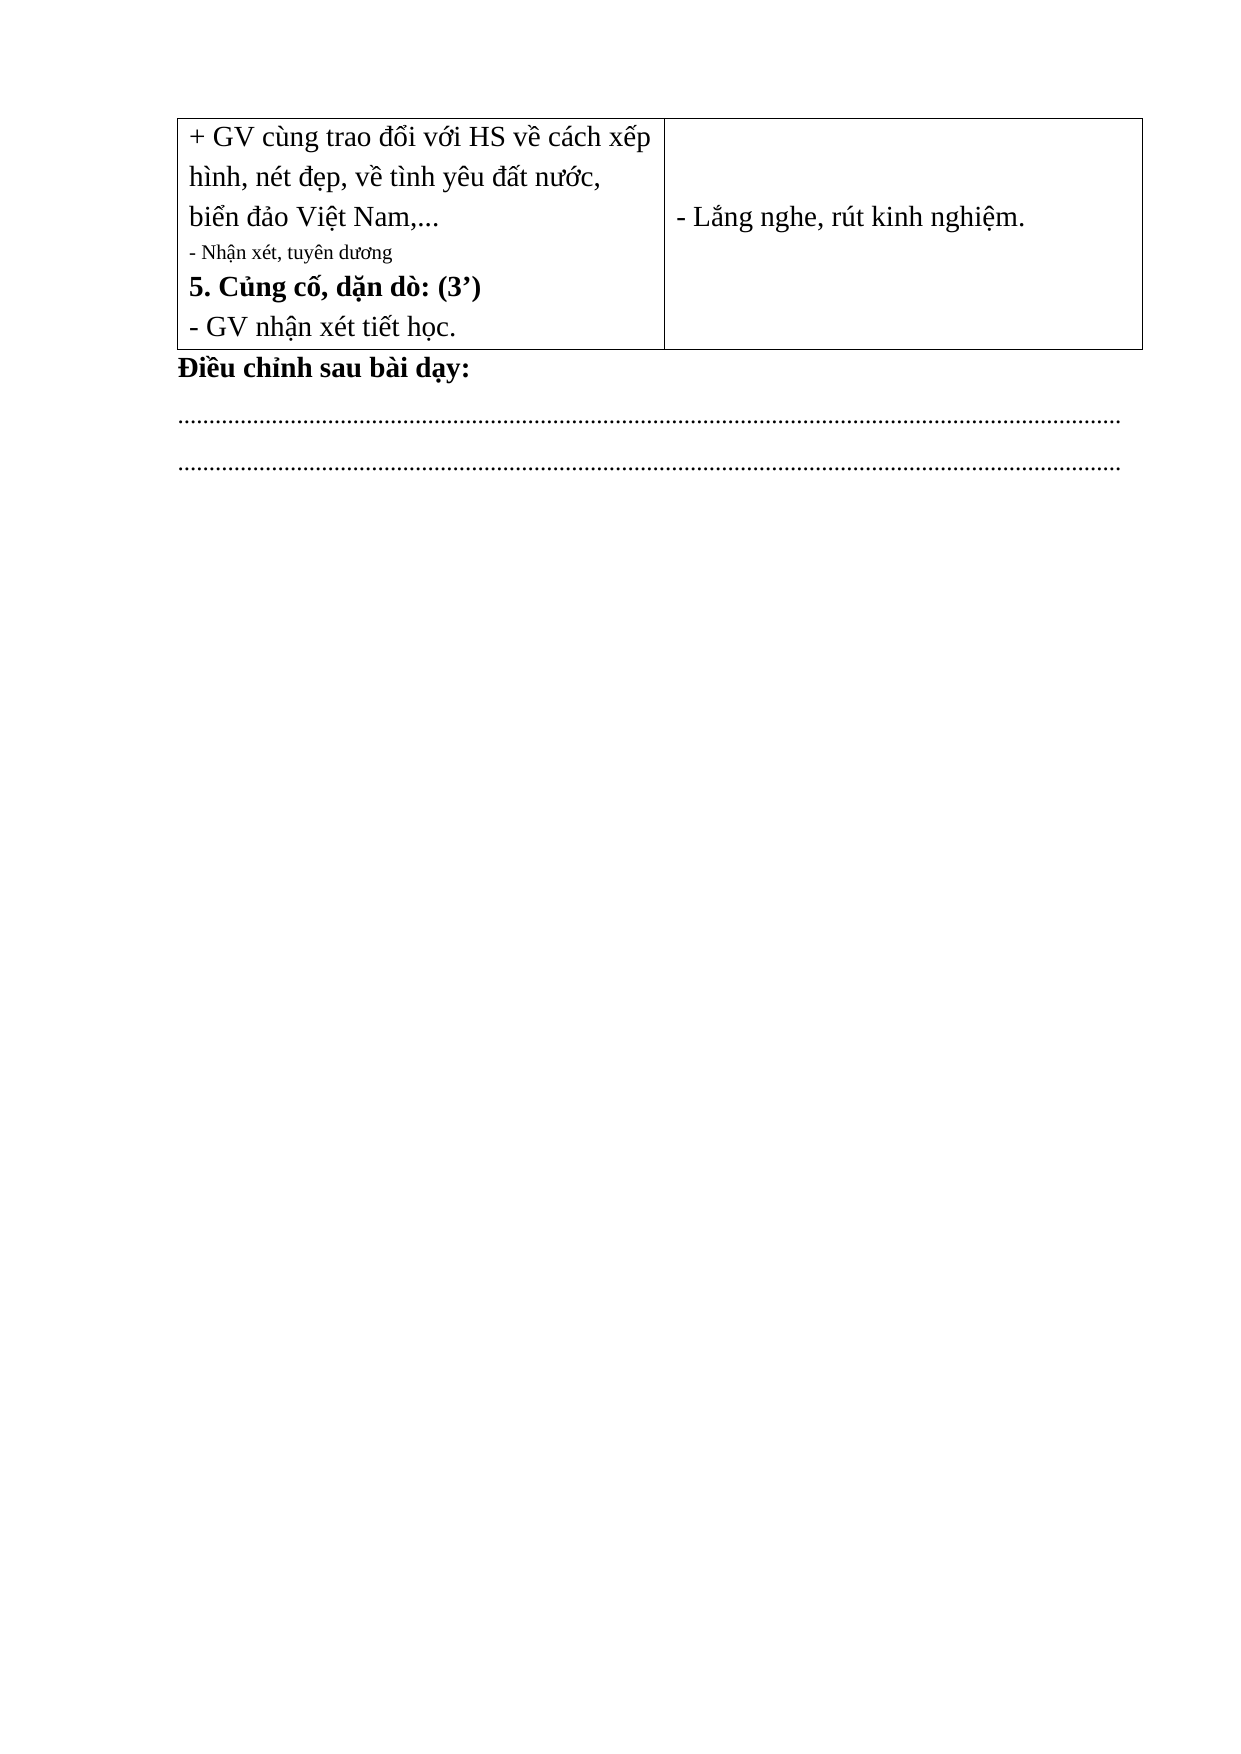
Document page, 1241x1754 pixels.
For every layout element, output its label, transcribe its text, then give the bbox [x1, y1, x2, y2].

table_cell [178, 119, 664, 349]
text .............................................................................................................................................................................................................................................................................................................. [177, 400, 1122, 477]
text Điều chỉnh sau bài dạy: [177, 350, 1122, 384]
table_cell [665, 119, 1142, 349]
